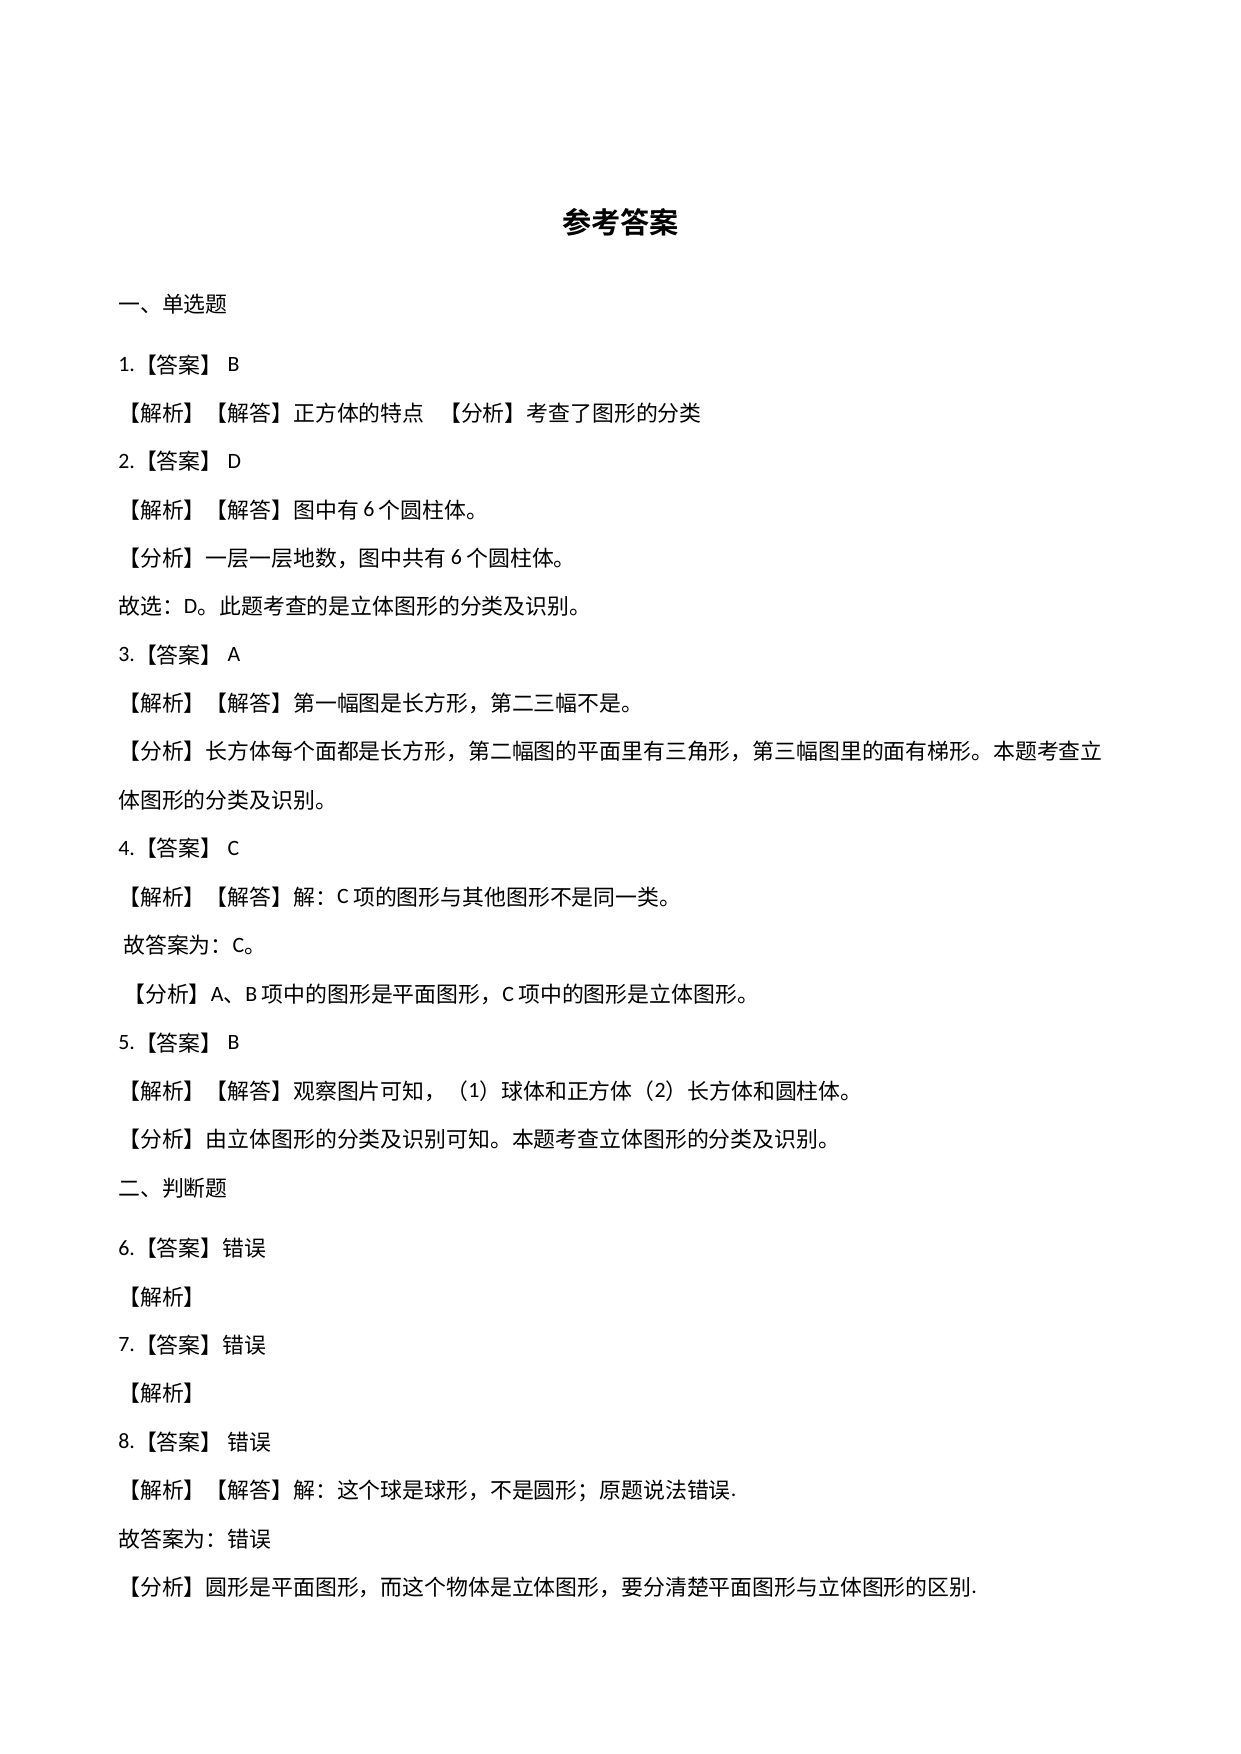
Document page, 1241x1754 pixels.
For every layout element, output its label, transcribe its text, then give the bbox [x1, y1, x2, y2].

text 1.【答案】 B [118, 347, 1122, 380]
text 【分析】由立体图形的分类及识别可知。本题考查立体图形的分类及识别。 [118, 1122, 1122, 1154]
text 【解析】【解答】观察图片可知，（1）球体和正方体（2）长方体和圆柱体。 [118, 1073, 1122, 1106]
text 一、单选题 [118, 286, 1122, 319]
text 【解析】【解答】解：C项的图形与其他图形不是同一类。 故答案为：C。 【分析】A、B项中的图形是平面图形，C项中的图形是立体图形。 [118, 879, 1122, 1009]
text 【解析】【解答】第一幅图是长方形，第二三幅不是。 [118, 686, 1122, 718]
text 二、判断题 [118, 1170, 1122, 1203]
text 4.【答案】 C [118, 831, 1122, 863]
text 【解析】【解答】正方体的特点 【分析】考查了图形的分类 [118, 396, 1122, 428]
text 故选：D。此题考查的是立体图形的分类及识别。 [118, 589, 1122, 621]
text 3.【答案】 A [118, 637, 1122, 670]
text 6.【答案】错误 [118, 1231, 1122, 1263]
text 【解析】 [118, 1376, 1122, 1408]
text 【分析】一层一层地数，图中共有6个圆柱体。 [118, 541, 1122, 573]
text 【分析】圆形是平面图形，而这个物体是立体图形，要分清楚平面图形与立体图形的区别. [118, 1570, 1122, 1602]
text 8.【答案】 错误 [118, 1424, 1122, 1457]
text 参考答案 [118, 188, 1122, 253]
text 2.【答案】 D [118, 444, 1122, 476]
text 5.【答案】 B [118, 1025, 1122, 1058]
text 【解析】 [118, 1279, 1122, 1312]
text 7.【答案】错误 [118, 1328, 1122, 1360]
text 【解析】【解答】解：这个球是球形，不是圆形；原题说法错误. 故答案为：错误 [118, 1473, 1122, 1554]
text 【分析】长方体每个面都是长方形，第二幅图的平面里有三角形，第三幅图里的面有梯形。本题考查立体图形的分类及识别。 [118, 734, 1122, 815]
text 【解析】【解答】图中有6个圆柱体。 [118, 492, 1122, 525]
